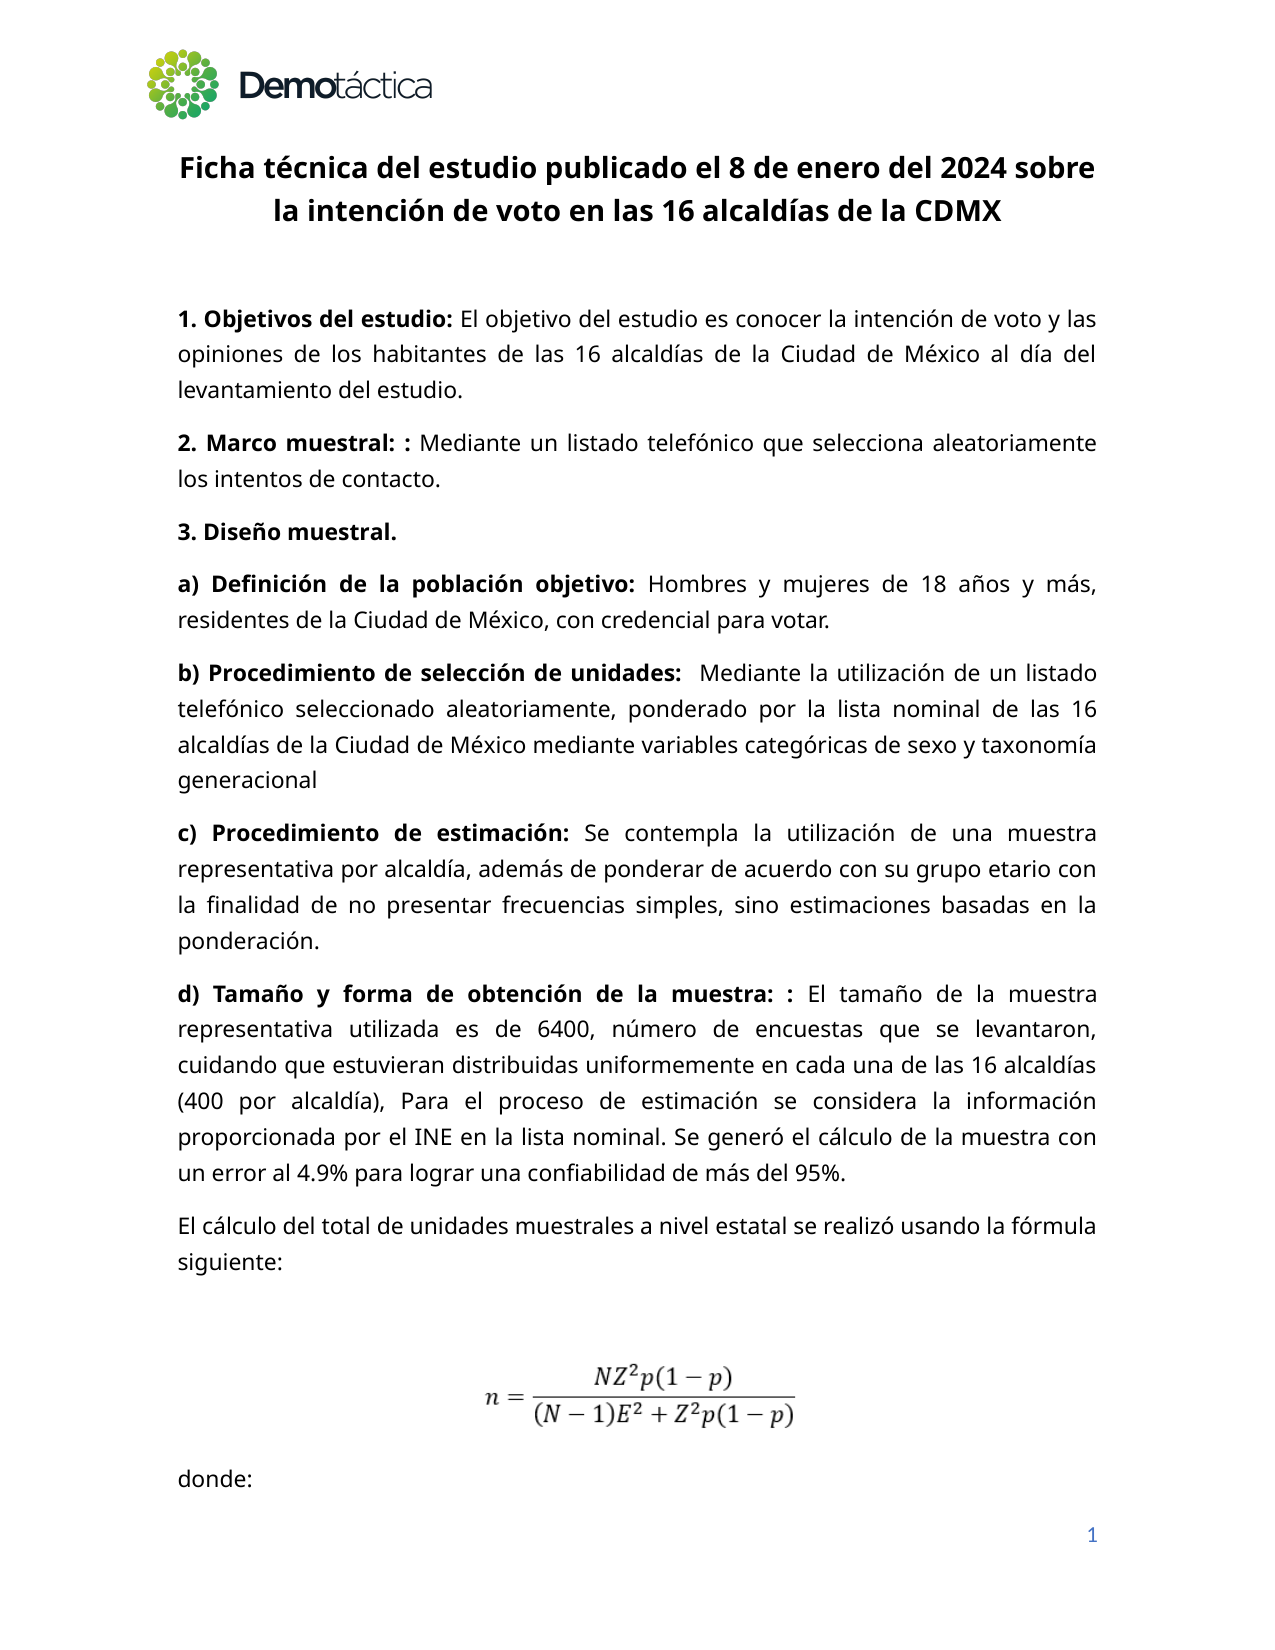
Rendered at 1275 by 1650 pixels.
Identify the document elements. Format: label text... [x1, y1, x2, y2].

text b) Procedimiento de selección de unidades: Mediante la utilización de un listado telefónico seleccionado aleatoriamente, ponderado por la lista nominal de las 16 alcaldías de la Ciudad de México mediante variables categóricas de sexo y taxonomía generacional [177, 657, 1098, 796]
text donde: [177, 1463, 1098, 1494]
text Ficha técnica del estudio publicado el 8 de enero del 2024 sobre la intención de voto en las 16 alcaldías de la CDMX [177, 148, 1098, 230]
text El cálculo del total de unidades muestrales a nivel estatal se realizó usando la fórmula siguiente: [177, 1210, 1098, 1277]
picture [118, 23, 478, 148]
text a) Definición de la población objetivo: Hombres y mujeres de 18 años y más, residentes de la Ciudad de México, con credencial para votar. [177, 568, 1098, 635]
text d) Tamaño y forma de obtención de la muestra: : El tamaño de la muestra representativa utilizada es de 6400, número de encuestas que se levantaron, cuidando que estuvieran distribuidas uniformemente en cada una de las 16 alcaldías (400 por alcaldía), Para el proceso de estimación se considera la información proporcionada por el INE en la lista nominal. Se generó el cálculo de la muestra con un error al 4.9% para lograr una confiabilidad de más del 95%. [177, 977, 1098, 1188]
text 1. Objetivos del estudio: El objetivo del estudio es conocer la intención de voto y las opiniones de los habitantes de las 16 alcaldías de la Ciudad de México al día del levantamiento del estudio. [177, 302, 1098, 406]
picture [477, 1351, 802, 1442]
text 3. Diseño muestral. [177, 516, 1098, 547]
text 2. Marco muestral: : Mediante un listado telefónico que selecciona aleatoriamente los intentos de contacto. [177, 427, 1098, 494]
text c) Procedimiento de estimación: Se contempla la utilización de una muestra representativa por alcaldía, además de ponderar de acuerdo con su grupo etario con la finalidad de no presentar frecuencias simples, sino estimaciones basadas en la ponderación. [177, 817, 1098, 956]
